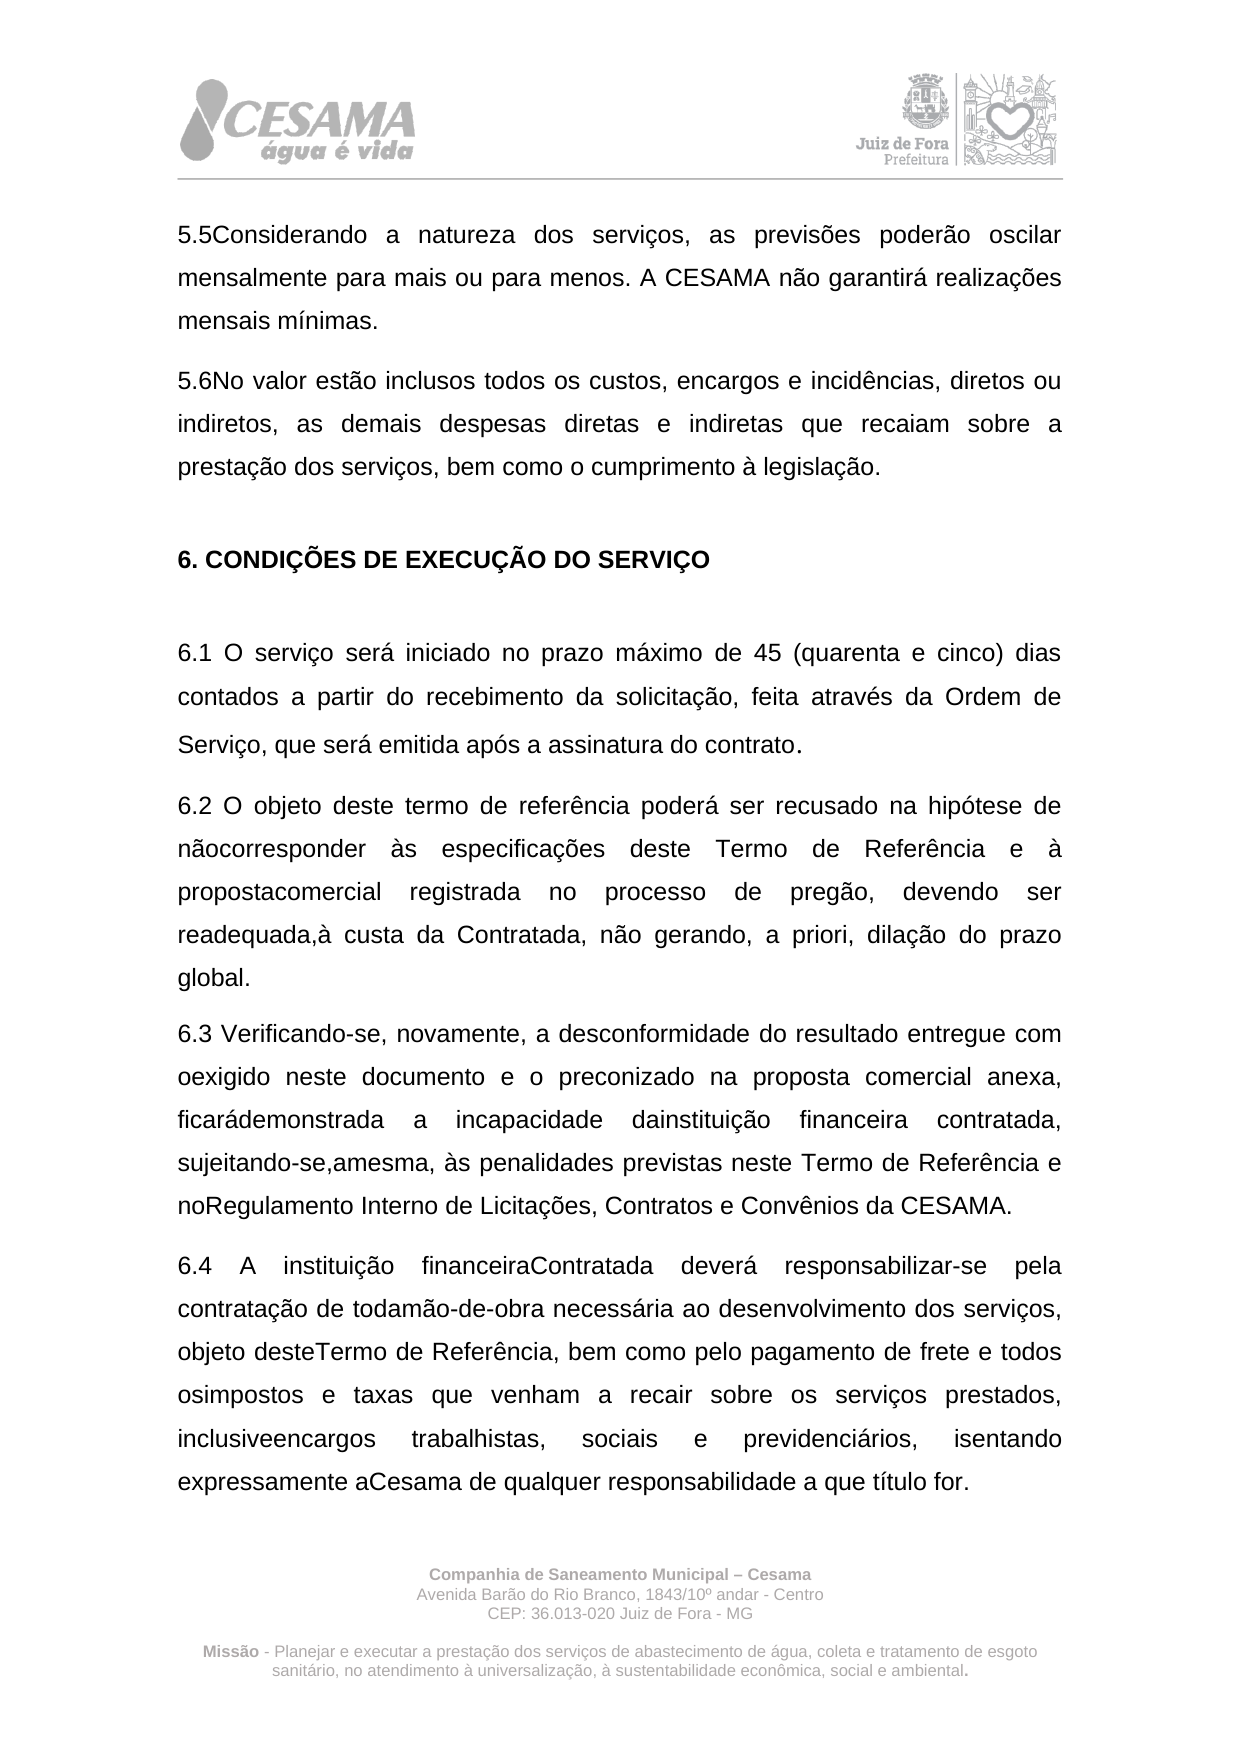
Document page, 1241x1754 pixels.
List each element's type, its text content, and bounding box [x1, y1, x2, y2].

text 6.2 O objeto deste termo de referência poderá ser recusado na hipótese de nãocorresponder às especificações deste Termo de Referência e à propostacomercial registrada no processo de pregão, devendo ser readequada,à custa da Contratada, não gerando, a priori, dilação do prazo global. [177, 791, 1063, 992]
picture [177, 73, 1064, 180]
text 5.5Considerando a natureza dos serviços, as previsões poderão oscilar mensalmente para mais ou para menos. A CESAMA não garantirá realizações mensais mínimas. [177, 220, 1063, 335]
text 5.6No valor estão inclusos todos os custos, encargos e incidências, diretos ou indiretos, as demais despesas diretas e indiretas que recaiam sobre a prestação dos serviços, bem como o cumprimento à legislação. [177, 366, 1063, 481]
text 6.3 Verificando-se, novamente, a desconformidade do resultado entregue com oexigido neste documento e o preconizado na proposta comercial anexa, ficarádemonstrada a incapacidade dainstituição financeira contratada, sujeitando-se,amesma, às penalidades previstas neste Termo de Referência e noRegulamento Interno de Licitações, Contratos e Convênios da CESAMA. [177, 1019, 1063, 1220]
text 6.1 O serviço será iniciado no prazo máximo de 45 (quarenta e cinco) dias contados a partir do recebimento da solicitação, feita através da Ordem de Serviço, que será emitida após a assinatura do contrato. [177, 638, 1063, 761]
text 6.4 A instituição financeiraContratada deverá responsabilizar-se pela contratação de todamão-de-obra necessária ao desenvolvimento dos serviços, objeto desteTermo de Referência, bem como pelo pagamento de frete e todos osimpostos e taxas que venham a recair sobre os serviços prestados, inclusiveencargos trabalhistas, sociais e previdenciários, isentando expressamente aCesama de qualquer responsabilidade a que título for. [177, 1251, 1063, 1496]
text 6. CONDIÇÕES DE EXECUÇÃO DO SERVIÇO [177, 545, 1063, 574]
